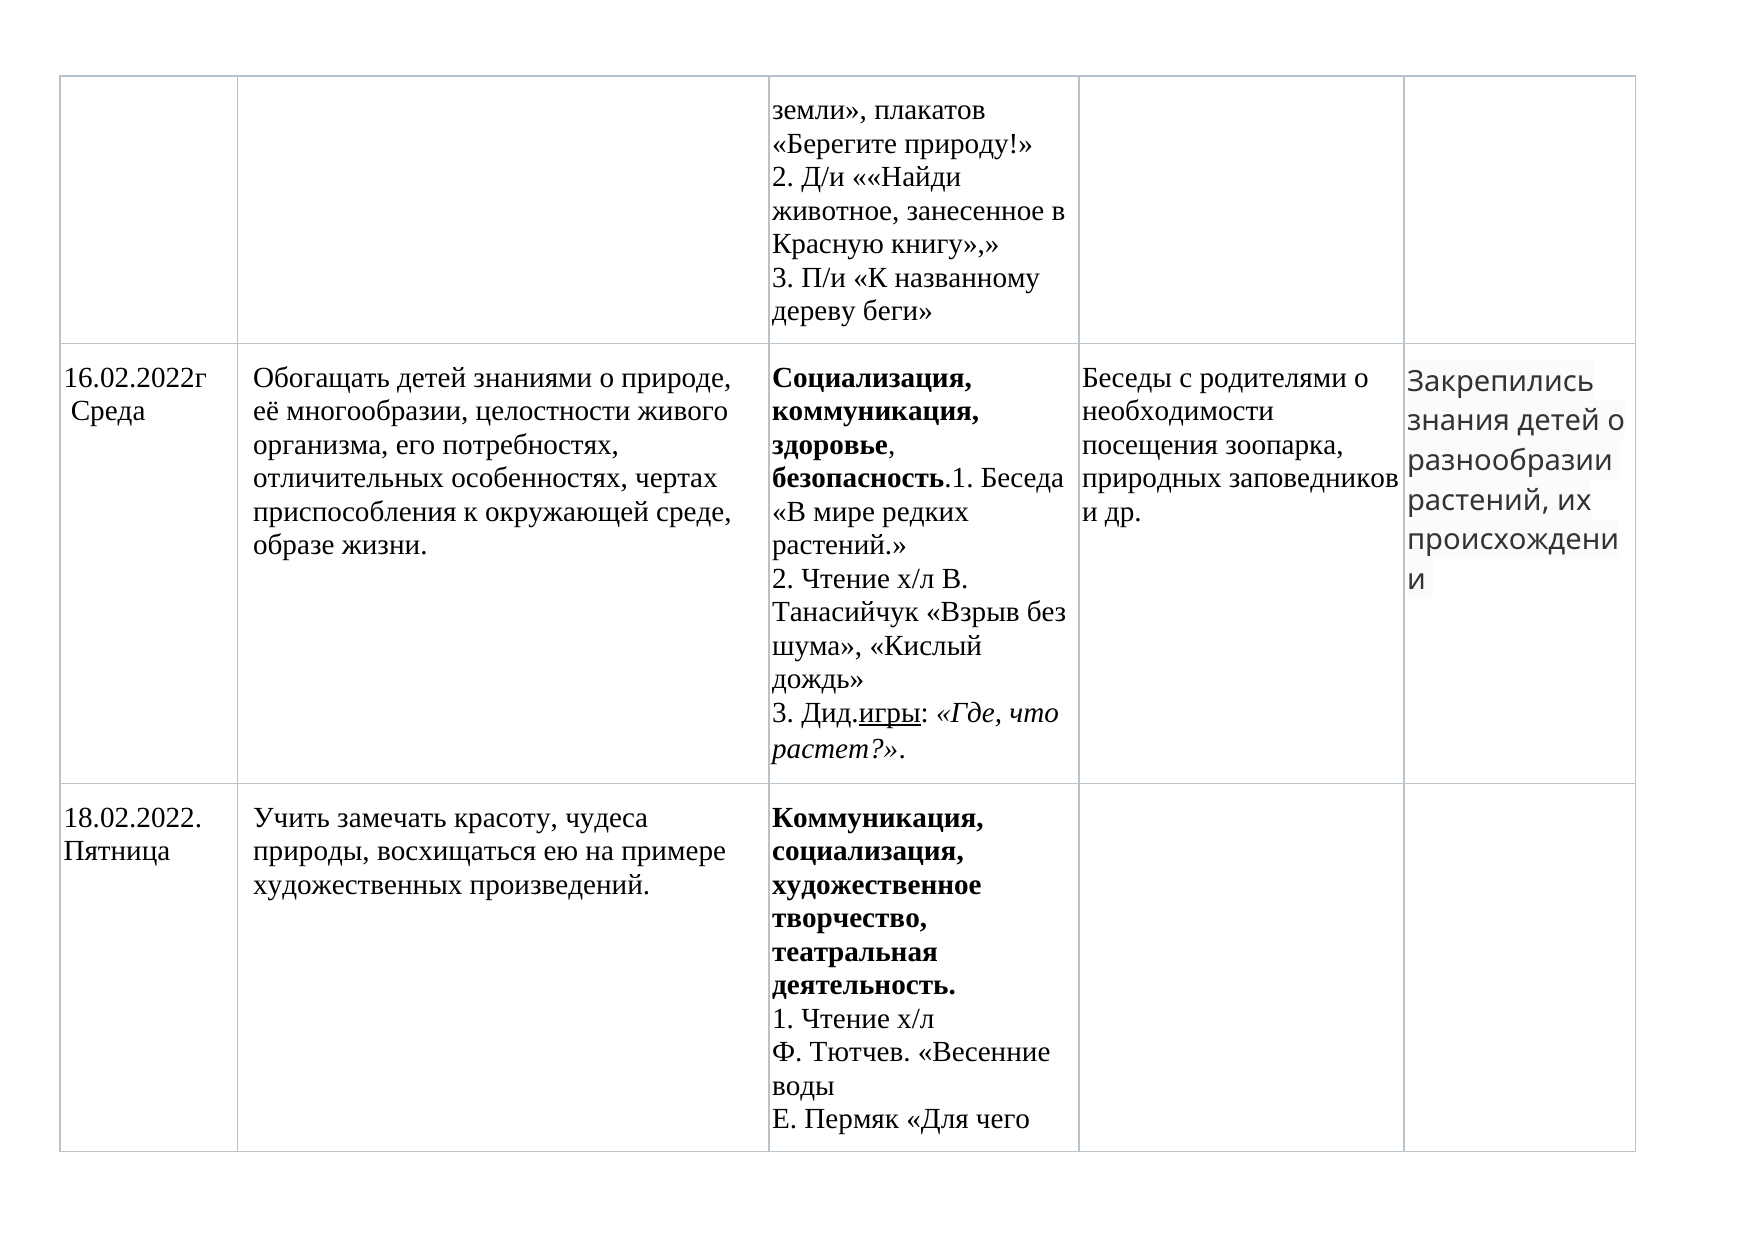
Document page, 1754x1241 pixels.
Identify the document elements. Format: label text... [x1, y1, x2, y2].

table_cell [238, 77, 768, 343]
table_cell [1080, 784, 1403, 1151]
table_cell Беседы с родителями о необходимости посещения зоопарка, природных заповедников и др. [1080, 344, 1403, 783]
table_cell Обогащать детей знаниями о природе, её многообразии, целостности живого организма, его потребностях, отличительных особенностях, чертах приспособления к окружающей среде, образе жизни. [238, 344, 768, 783]
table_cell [1405, 77, 1635, 343]
table_cell Социализация, коммуникация, здоровье, безопасность.1. Беседа «В мире редких растений.» 2. Чтение х/л В. Танасийчук «Взрыв без шума», «Кислый дождь» 3. Дид.игры: «Где, что растет?». [770, 344, 1078, 783]
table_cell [1080, 77, 1403, 343]
table_cell 18.02.2022. Пятница [61, 784, 237, 1151]
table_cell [238, 784, 768, 1151]
table_cell Закрепились знания детей о разнообразии растений, их происхождении [1405, 344, 1635, 783]
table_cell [61, 77, 237, 343]
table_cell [770, 77, 1078, 343]
table_cell 16.02.2022г Среда [61, 344, 237, 783]
table_cell [1405, 784, 1635, 1151]
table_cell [770, 784, 1078, 1151]
